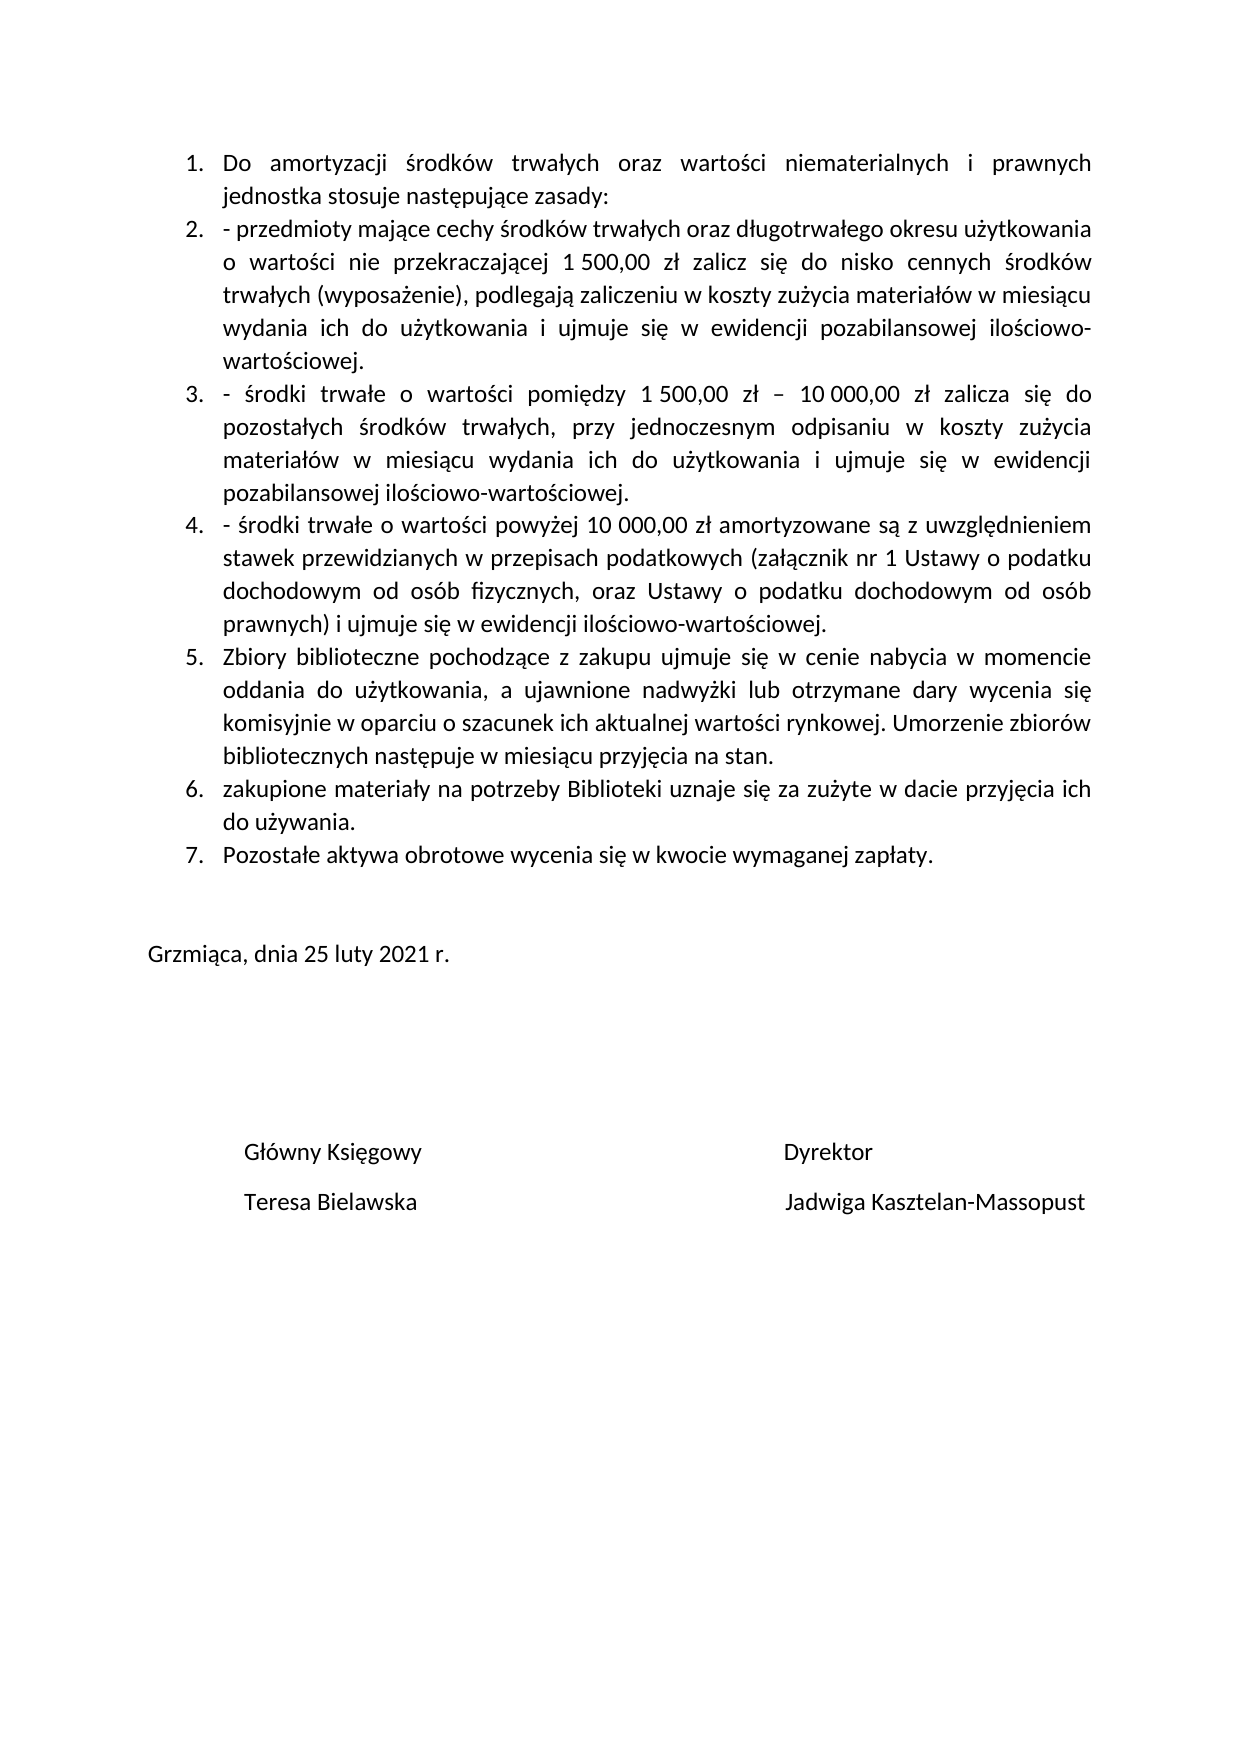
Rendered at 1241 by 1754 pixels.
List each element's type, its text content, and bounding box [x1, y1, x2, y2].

list - przedmioty mające cechy środków trwałych oraz długotrwałego okresu użytkowania o wartości nie przekraczającej 1 500,00 zł zalicz się do nisko cennych środków trwałych (wyposażenie), podlegają zaliczeniu w koszty zużycia materiałów w miesiącu wydania ich do użytkowania i ujmuje się w ewidencji pozabilansowej ilościowo-wartościowej. [185, 213, 1093, 376]
list Pozostałe aktywa obrotowe wycenia się w kwocie wymaganej zapłaty. [185, 839, 1093, 869]
list - środki trwałe o wartości powyżej 10 000,00 zł amortyzowane są z uwzględnieniem stawek przewidzianych w przepisach podatkowych (załącznik nr 1 Ustawy o podatku dochodowym od osób fizycznych, oraz Ustawy o podatku dochodowym od osób prawnych) i ujmuje się w ewidencji ilościowo-wartościowej. [185, 510, 1093, 639]
list zakupione materiały na potrzeby Biblioteki uznaje się za zużyte w dacie przyjęcia ich do używania. [185, 773, 1093, 836]
list Do amortyzacji środków trwałych oraz wartości niematerialnych i prawnych jednostka stosuje następujące zasady: [185, 148, 1093, 211]
list Zbiory biblioteczne pochodzące z zakupu ujmuje się w cenie nabycia w momencie oddania do użytkowania, a ujawnione nadwyżki lub otrzymane dary wycenia się komisyjnie w oparciu o szacunek ich aktualnej wartości rynkowej. Umorzenie zbiorów bibliotecznych następuje w miesiącu przyjęcia na stan. [185, 641, 1093, 771]
text Grzmiąca, dnia 25 luty 2021 r. [148, 938, 1093, 968]
text Teresa Bielawska Jadwiga Kasztelan-Massopust [148, 1186, 1093, 1216]
text Główny Księgowy Dyrektor [148, 1136, 1093, 1167]
list - środki trwałe o wartości pomiędzy 1 500,00 zł – 10 000,00 zł zalicza się do pozostałych środków trwałych, przy jednoczesnym odpisaniu w koszty zużycia materiałów w miesiącu wydania ich do użytkowania i ujmuje się w ewidencji pozabilansowej ilościowo-wartościowej. [185, 378, 1093, 507]
